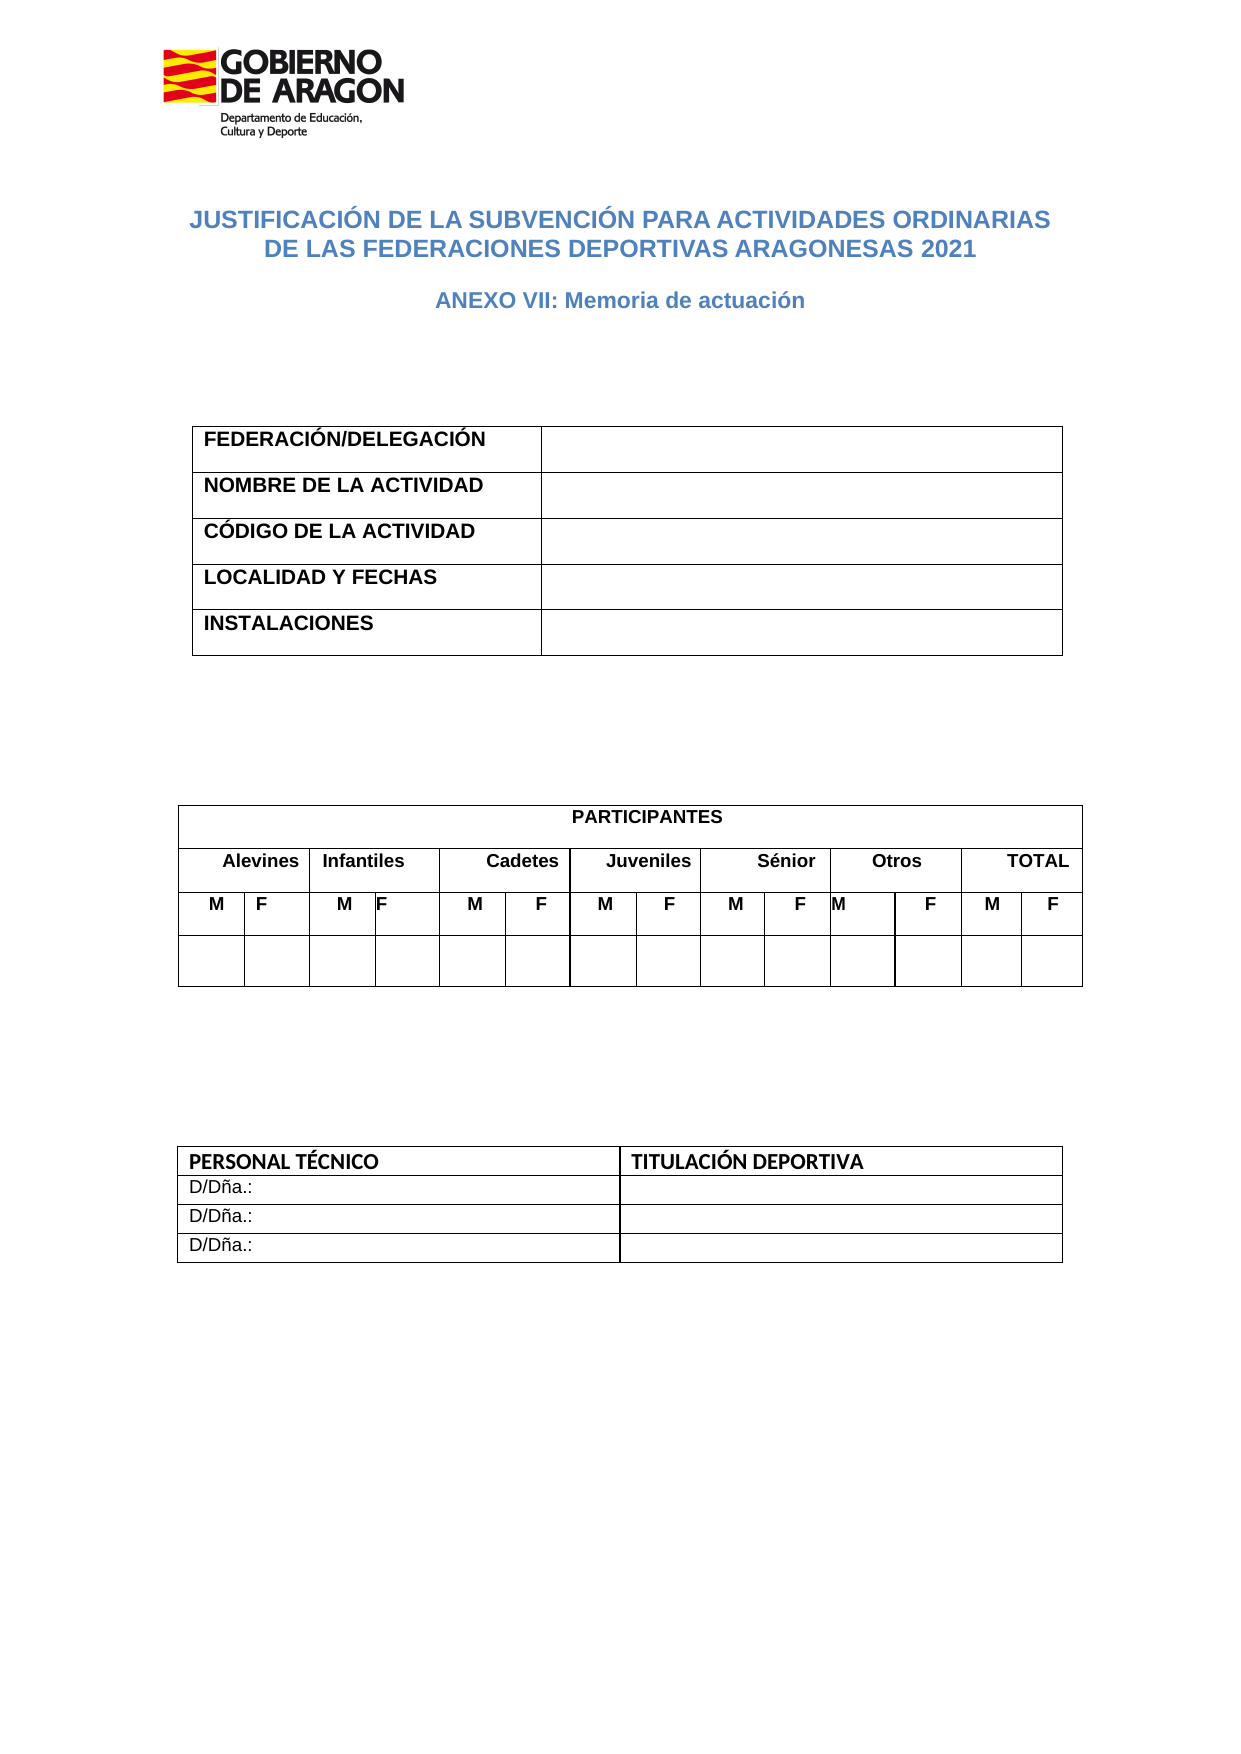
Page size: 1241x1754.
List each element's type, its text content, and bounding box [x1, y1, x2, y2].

table_cell [376, 936, 439, 986]
table_cell [765, 936, 830, 986]
table_cell [621, 1176, 1062, 1204]
table_cell [542, 565, 1062, 609]
table_cell [245, 936, 309, 986]
table_cell TOTAL [962, 849, 1082, 892]
picture [161, 43, 404, 142]
table_header TITULACIÓN DEPORTIVA [621, 1147, 1062, 1175]
table_cell [506, 936, 569, 986]
table_cell [310, 936, 375, 986]
table_cell M [440, 893, 505, 935]
table_cell [440, 936, 505, 986]
table_cell Sénior [701, 849, 830, 892]
table_cell M [831, 893, 894, 935]
table_header FEDERACIÓN/DELEGACIÓN [193, 427, 541, 472]
table_cell [637, 936, 700, 986]
table_cell F [765, 893, 830, 935]
table_cell [1022, 936, 1082, 986]
table_cell D/Dña.: [178, 1205, 619, 1233]
table_cell LOCALIDAD Y FECHAS [193, 565, 541, 609]
table_cell F [896, 893, 961, 935]
table_cell D/Dña.: [178, 1176, 619, 1204]
table_cell Infantiles [310, 849, 439, 892]
table_cell Otros [831, 849, 961, 892]
table_header PARTICIPANTES [179, 806, 1082, 848]
table_cell NOMBRE DE LA ACTIVIDAD [193, 473, 541, 518]
table_cell [621, 1205, 1062, 1233]
table_cell M [962, 893, 1021, 935]
table_cell CÓDIGO DE LA ACTIVIDAD [193, 519, 541, 563]
subtitle JUSTIFICACIÓN DE LA SUBVENCIÓN PARA ACTIVIDADES ORDINARIAS DE LAS FEDERACIONES DEPORTIVAS ARAGONESAS 2021 [177, 205, 1063, 262]
table_cell M [571, 893, 636, 935]
table_cell [542, 519, 1062, 563]
table_cell F [245, 893, 309, 935]
table_cell [831, 936, 894, 986]
table_cell [179, 936, 244, 986]
table_cell F [376, 893, 439, 935]
table_cell [962, 936, 1021, 986]
table_cell M [701, 893, 764, 935]
table_header [542, 427, 1062, 472]
table_cell [896, 936, 961, 986]
table_cell M [179, 893, 244, 935]
table_cell D/Dña.: [178, 1234, 619, 1262]
table_cell F [1022, 893, 1082, 935]
table_cell Juveniles [571, 849, 700, 892]
table_cell F [506, 893, 569, 935]
table_header PERSONAL TÉCNICO [178, 1147, 619, 1175]
table_cell [571, 936, 636, 986]
table_cell [542, 473, 1062, 518]
table_cell [542, 610, 1062, 655]
table_cell Alevines [179, 849, 309, 892]
table_cell M [310, 893, 375, 935]
table_cell [701, 936, 764, 986]
subtitle ANEXO VII: Memoria de actuación [177, 287, 1063, 314]
table_cell INSTALACIONES [193, 610, 541, 655]
table_cell F [637, 893, 700, 935]
table_cell [621, 1234, 1062, 1262]
table_cell Cadetes [440, 849, 569, 892]
